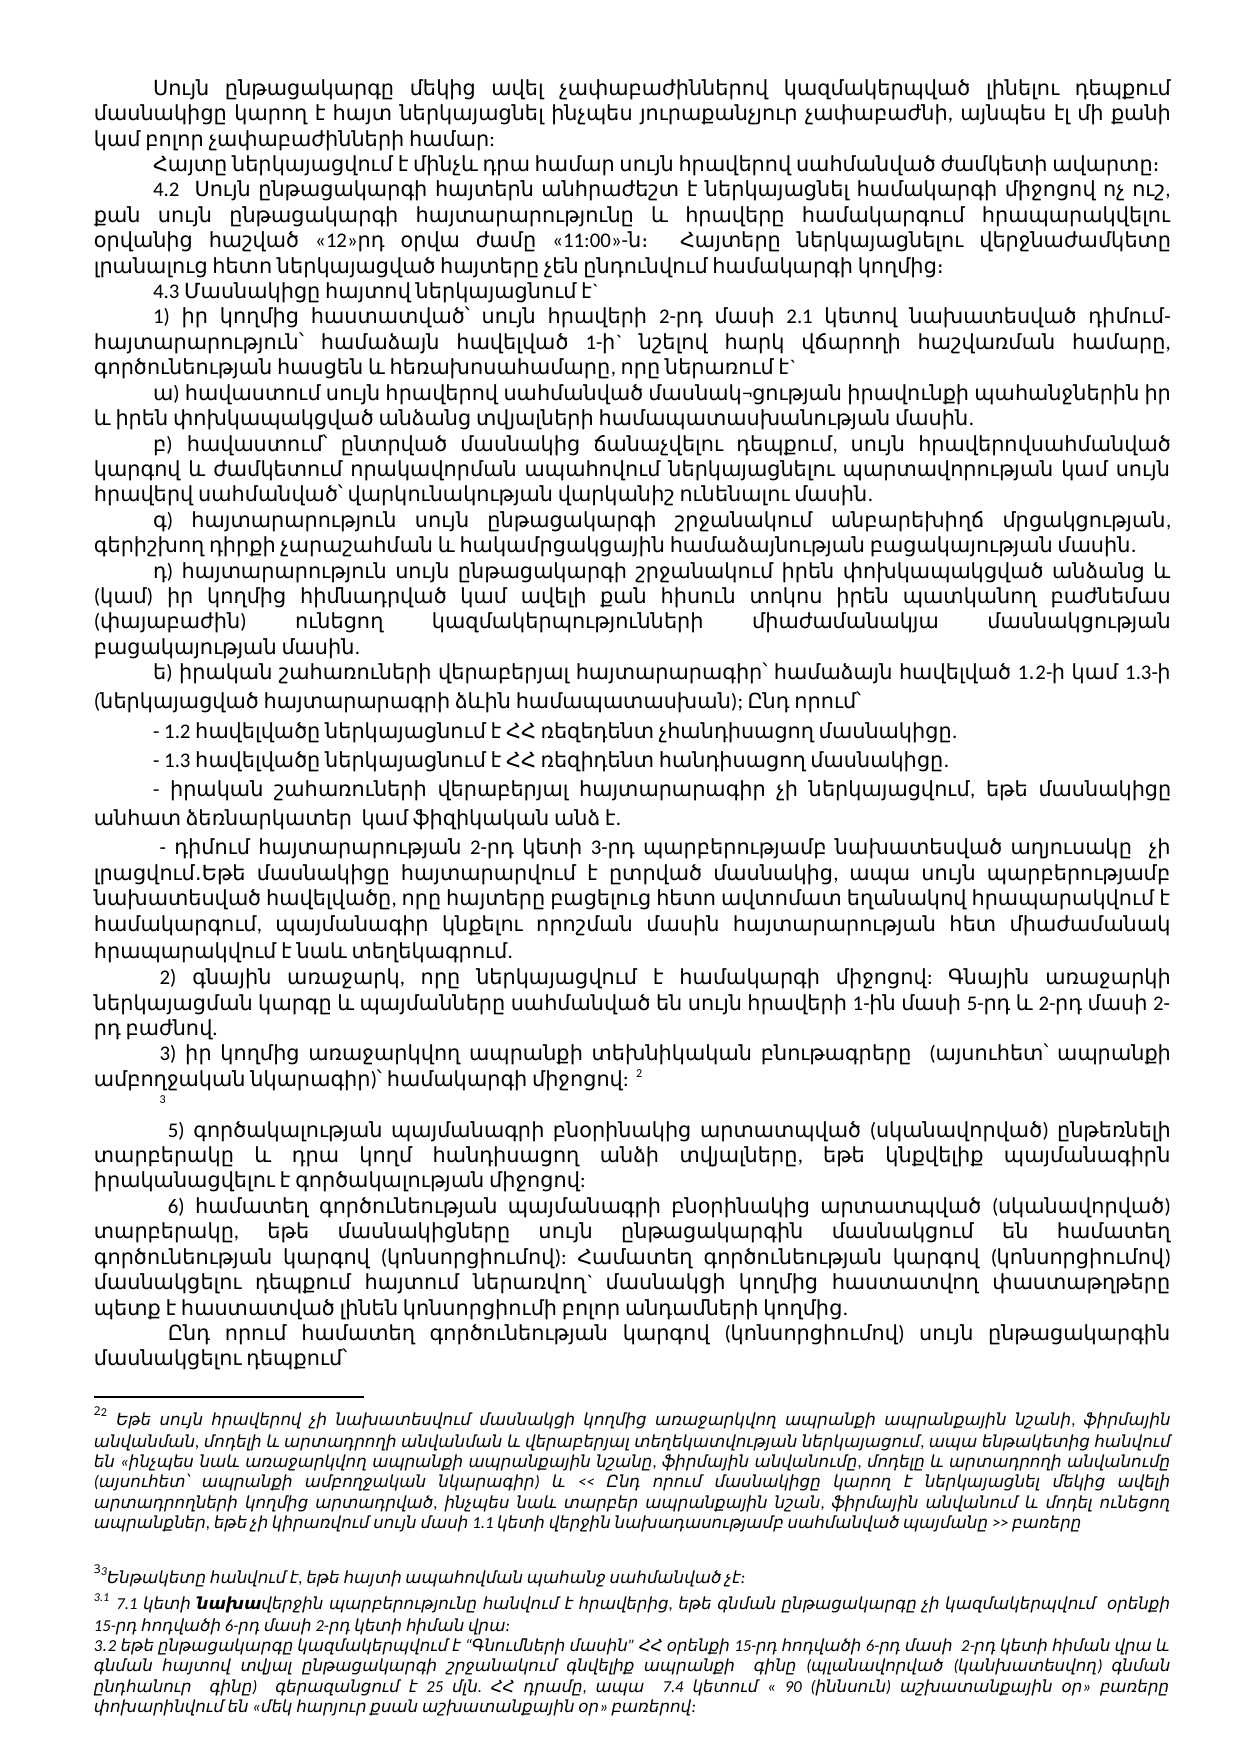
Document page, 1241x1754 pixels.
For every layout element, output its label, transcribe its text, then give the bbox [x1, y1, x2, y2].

text 4.3 Մասնակիցը հայտով ներկայացնում է` [94, 278, 1171, 304]
text բ) հավաստում՝ ընտրված մասնակից ճանաչվելու դեպքում, սույն հրավերովսահմանված կարգով և ժամկետում որակավորման ապահովում ներկայացնելու պարտավորության կամ սույն հրավերվ սահմանված՝ վարկունակության վարկանիշ ունենալու մասին. [94, 431, 1171, 507]
text - 1.3 հավելվածը ներկայացնում է ՀՀ ռեզիդենտ հանդիսացող մասնակիցը. [94, 747, 1171, 772]
text 2) գնային առաջարկ, որը ներկայացվում է համակարգի միջոցով: Գնային առաջարկի ներկայացման կարգը և պայմանները սահմանված են սույն հրավերի 1-ին մասի 5-րդ և 2-րդ մասի 2-րդ բաժնով. [94, 964, 1171, 1041]
text - 1.2 հավելվածը ներկայացնում է ՀՀ ռեզեդենտ չհանդիսացող մասնակիցը. [94, 718, 1171, 743]
text 1) իր կողմից հաստատված՝ սույն հրավերի 2-րդ մասի 2.1 կետով նախատեսված դիմում-հայտարարություն՝ համաձայն հավելված 1-ի` նշելով հարկ վճարողի հաշվառման համարը, գործունեության հասցեն և հեռախոսահամարը, որը ներառում է` [94, 304, 1171, 380]
text - իրական շահառուների վերաբերյալ հայտարարագիր չի ներկայացվում, եթե մասնակիցը անհատ ձեռնարկատեր կամ ֆիզիկական անձ է. [94, 776, 1171, 831]
text դ) հայտարարություն սույն ընթացակարգի շրջանակում իրեն փոխկապակցված անձանց և (կամ) իր կողմից հիմնադրված կամ ավելի քան հիսուն տոկոս իրեն պատկանող բաժնեմաս (փայաբաժին) ունեցող կազմակերպությունների միաժամանակյա մասնակցության բացակայության մասին. [94, 558, 1171, 659]
text գ) հայտարարություն սույն ընթացակարգի շրջանակում անբարեխիղճ մրցակցության, գերիշխող դիրքի չարաշահման և հակամրցակցային համաձայնության բացակայության մասին. [94, 507, 1171, 558]
text 5) գործակալության պայմանագրի բնօրինակից արտատպված (սկանավորված) ընթեռնելի տարբերակը և դրա կողմ հանդիսացող անձի տվյալները, եթե կնքվելիք պայմանագիրն իրականացվելու է գործակալության միջոցով: [94, 1117, 1171, 1193]
text Հայտը ներկայացվում է մինչև դրա համար սույն հրավերով սահմանված ժամկետի ավարտը։ [94, 151, 1171, 177]
text 6) համատեղ գործունեության պայմանագրի բնօրինակից արտատպված (սկանավորված) տարբերակը, եթե մասնակիցները սույն ընթացակարգին մասնակցում են համատեղ գործունեության կարգով (կոնսորցիումով): Համատեղ գործունեության կարգով (կոնսորցիումով) մասնակցելու դեպքում հայտում ներառվող` մասնակցի կողմից հաստատվող փաստաթղթերը պետք է հաստատված լինեն կոնսորցիումի բոլոր անդամների կողմից. [94, 1193, 1171, 1320]
text 3 [94, 1091, 1171, 1117]
text Ընդ որում համատեղ գործունեության կարգով (կոնսորցիումով) սույն ընթացակարգին մասնակցելու դեպքում՝ [94, 1320, 1171, 1371]
text Սույն ընթացակարգը մեկից ավել չափաբաժիններով կազմակերպված լինելու դեպքում մասնակիցը կարող է հայտ ներկայացնել ինչպես յուրաքանչյուր չափաբաժնի, այնպես էլ մի քանի կամ բոլոր չափաբաժինների համար: [94, 75, 1171, 151]
text 4.2 Սույն ընթացակարգի հայտերն անհրաժեշտ է ներկայացնել համակարգի միջոցով ոչ ուշ, քան սույն ընթացակարգի հայտարարությունը և հրավերը համակարգում հրապարակվելու օրվանից հաշված «12»րդ օրվա ժամը «11:00»-ն։ Հայտերը ներկայացնելու վերջնաժամկետը լրանալուց հետո ներկայացված հայտերը չեն ընդունվում համակարգի կողմից։ [94, 177, 1171, 278]
text 3) իր կողմից առաջարկվող ապրանքի տեխնիկական բնութագրերը (այսուհետ՝ ապրանքի ամբողջական նկարագիր)՝ համակարգի միջոցով: 2 [94, 1041, 1171, 1091]
text - դիմում հայտարարության 2-րդ կետի 3-րդ պարբերությամբ նախատեսված աղյուսակը չի լրացվում․Եթե մասնակիցը հայտարարվում է ըտրված մասնակից, ապա սույն պարբերությամբ նախատեսված հավելվածը, որը հայտերը բացելուց հետո ավտոմատ եղանակով հրապարակվում է համակարգում, պայմանագիր կնքելու որոշման մասին հայտարարության հետ միաժամանակ հրապարակվում է նաև տեղեկագրում. [94, 834, 1171, 964]
text ե) իրական շահառուների վերաբերյալ հայտարարագիր՝ համաձայն հավելված 1․2-ի կամ 1.3-ի (ներկայացված հայտարարագրի ձևին համապատասխան); Ընդ որում՝ [94, 659, 1171, 714]
text ա) հավաստում սույն հրավերով սահմանված մասնակ¬ցության իրավունքի պահանջներին իր և իրեն փոխկապակցված անձանց տվյալների համապատասխանության մասին. [94, 380, 1171, 431]
